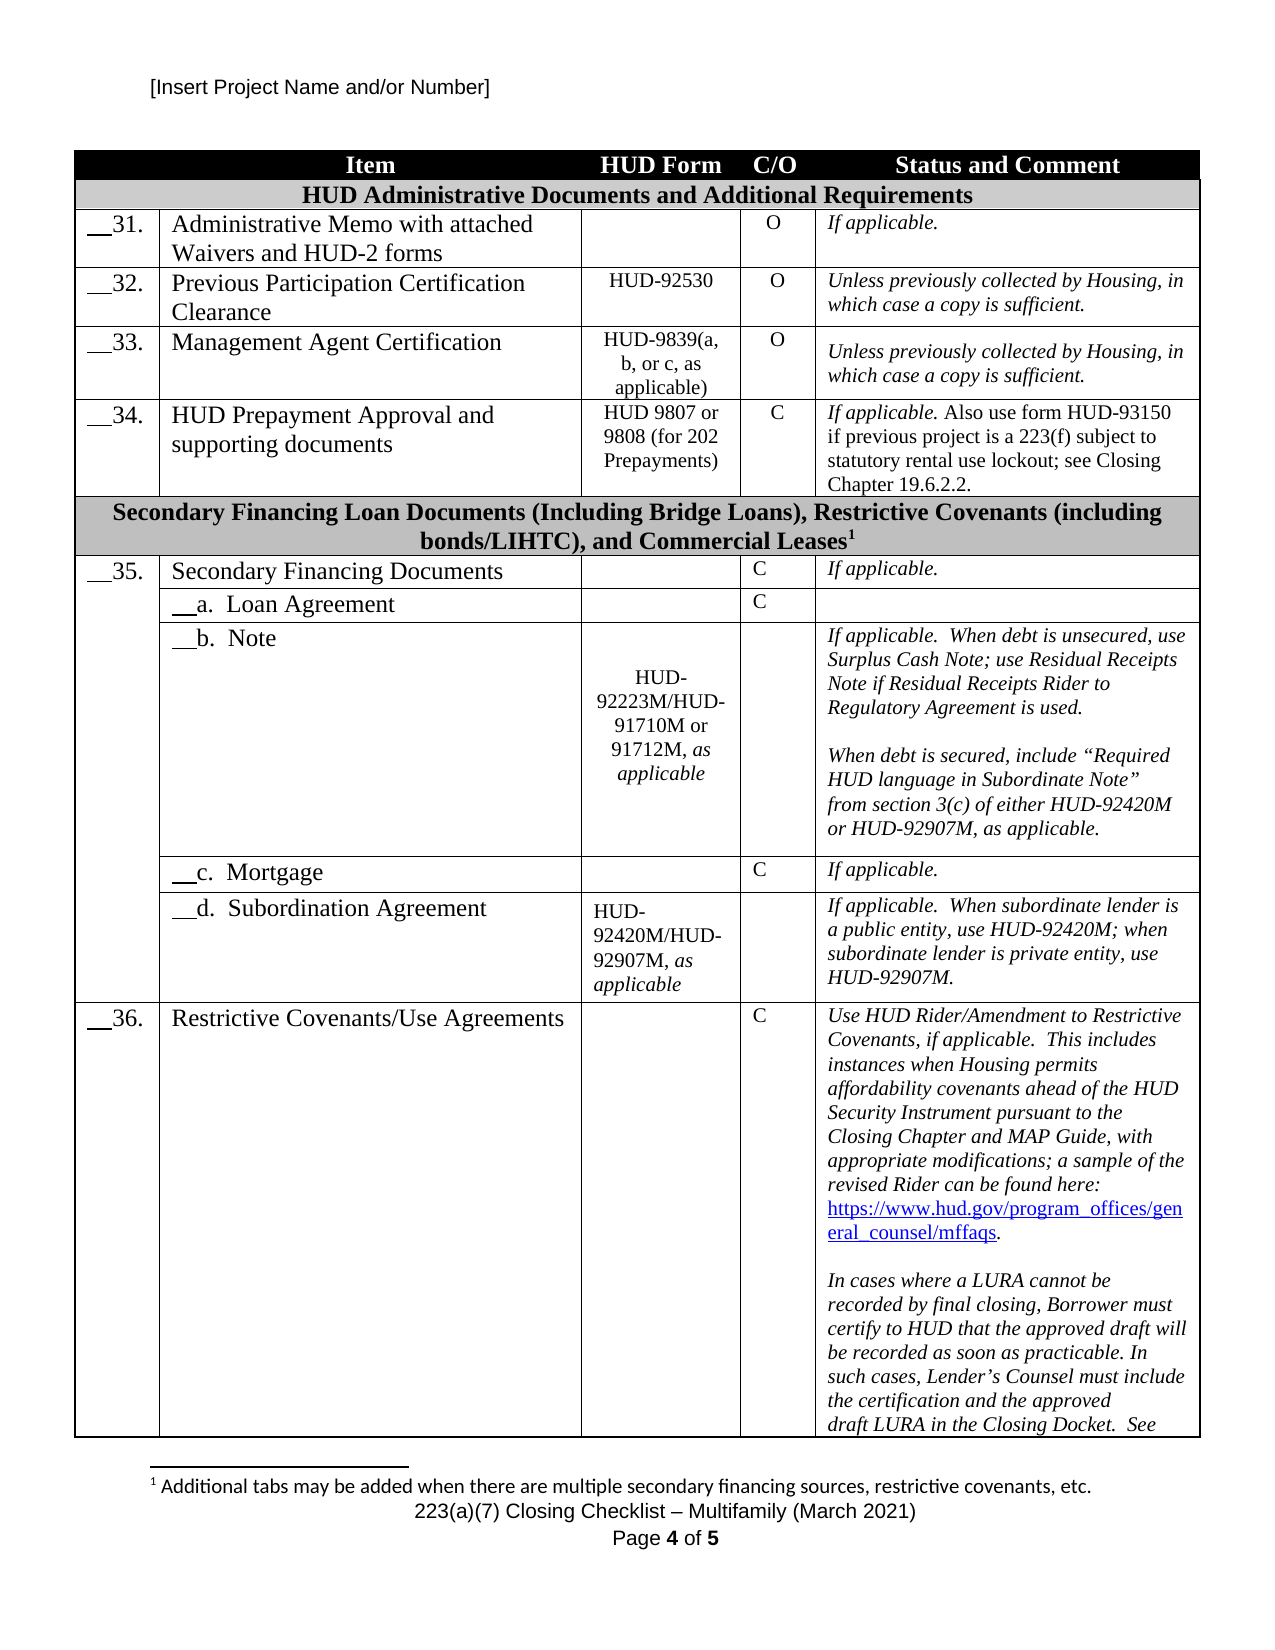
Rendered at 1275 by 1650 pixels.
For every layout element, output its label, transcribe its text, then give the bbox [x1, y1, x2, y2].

table_cell If applicable. When subordinate lender is a public entity, use HUD-92420M; when subordinate lender is private entity, use HUD-92907M. [816, 893, 1199, 1002]
table_cell Management Agent Certification [160, 327, 581, 399]
table_cell HUD-92530 [582, 268, 740, 326]
table_cell [582, 1003, 740, 1436]
table_cell 31. [76, 210, 159, 267]
table_cell O [741, 327, 815, 399]
table_header Item [159, 150, 581, 179]
table_cell If applicable. [816, 210, 1199, 267]
table_cell O [741, 210, 815, 267]
table_cell [582, 589, 740, 622]
table_cell HUD-92420M/HUD-92907M, as applicable [582, 893, 740, 1002]
table_header Status and Comment [816, 150, 1200, 179]
table_cell Unless previously collected by Housing, in which case a copy is sufficient. [816, 327, 1199, 399]
table_cell [741, 893, 815, 1002]
table_header [76, 150, 159, 179]
table_cell a. Loan Agreement [160, 589, 581, 622]
table_cell C [741, 1003, 815, 1436]
table_cell Secondary Financing Documents [160, 556, 581, 588]
table_cell C [741, 400, 815, 496]
table_cell [582, 857, 740, 892]
table_cell 34. [76, 400, 159, 496]
table_cell [816, 589, 1199, 622]
table_cell HUD-9839(a, b, or c, as applicable) [582, 327, 740, 399]
table_cell [582, 556, 740, 588]
table_cell C [741, 857, 815, 892]
table_cell Secondary Financing Loan Documents (Including Bridge Loans), Restrictive Covenants (including bonds/LIHTC), and Commercial Leases [76, 497, 1199, 555]
table_cell Previous Participation Certification Clearance [160, 268, 581, 326]
table_cell d. Subordination Agreement [160, 893, 581, 1002]
table_cell HUD Administrative Documents and Additional Requirements [76, 180, 1199, 208]
table_cell C [741, 556, 815, 588]
table_cell b. Note [160, 623, 581, 856]
table_cell Unless previously collected by Housing, in which case a copy is sufficient. [816, 268, 1199, 326]
table_cell [741, 623, 815, 856]
table_cell HUD-92223M/HUD-91710M or 91712M, as applicable [582, 623, 740, 856]
table_cell If applicable. Also use form HUD-93150 if previous project is a 223(f) subject to statutory rental use lockout; see Closing Chapter 19.6.2.2. [816, 400, 1199, 496]
table_cell 32. [76, 268, 159, 326]
table_cell If applicable. [816, 556, 1199, 588]
table_cell O [741, 268, 815, 326]
table_cell 35. [76, 556, 159, 1002]
table_cell [582, 210, 740, 267]
table_header HUD Form [581, 150, 741, 179]
table_cell HUD 9807 or 9808 (for 202 Prepayments) [582, 400, 740, 496]
table_cell C [741, 589, 815, 622]
table_cell If applicable. When debt is unsecured, use Surplus Cash Note; use Residual Receipts Note if Residual Receipts Rider to Regulatory Agreement is used. When debt is secured, include “Required HUD language in Subordinate Note” from section 3(c) of either HUD-92420M or HUD-92907M, as applicable. [816, 623, 1199, 856]
table_header C/O [741, 150, 815, 179]
table_cell 36. [76, 1003, 159, 1436]
table_cell HUD Prepayment Approval and supporting documents [160, 400, 581, 496]
table_cell Restrictive Covenants/Use Agreements [160, 1003, 581, 1436]
table_cell If applicable. [816, 857, 1199, 892]
table_cell c. Mortgage [160, 857, 581, 892]
table_cell Administrative Memo with attached Waivers and HUD-2 forms [160, 210, 581, 267]
table_cell 33. [76, 327, 159, 399]
